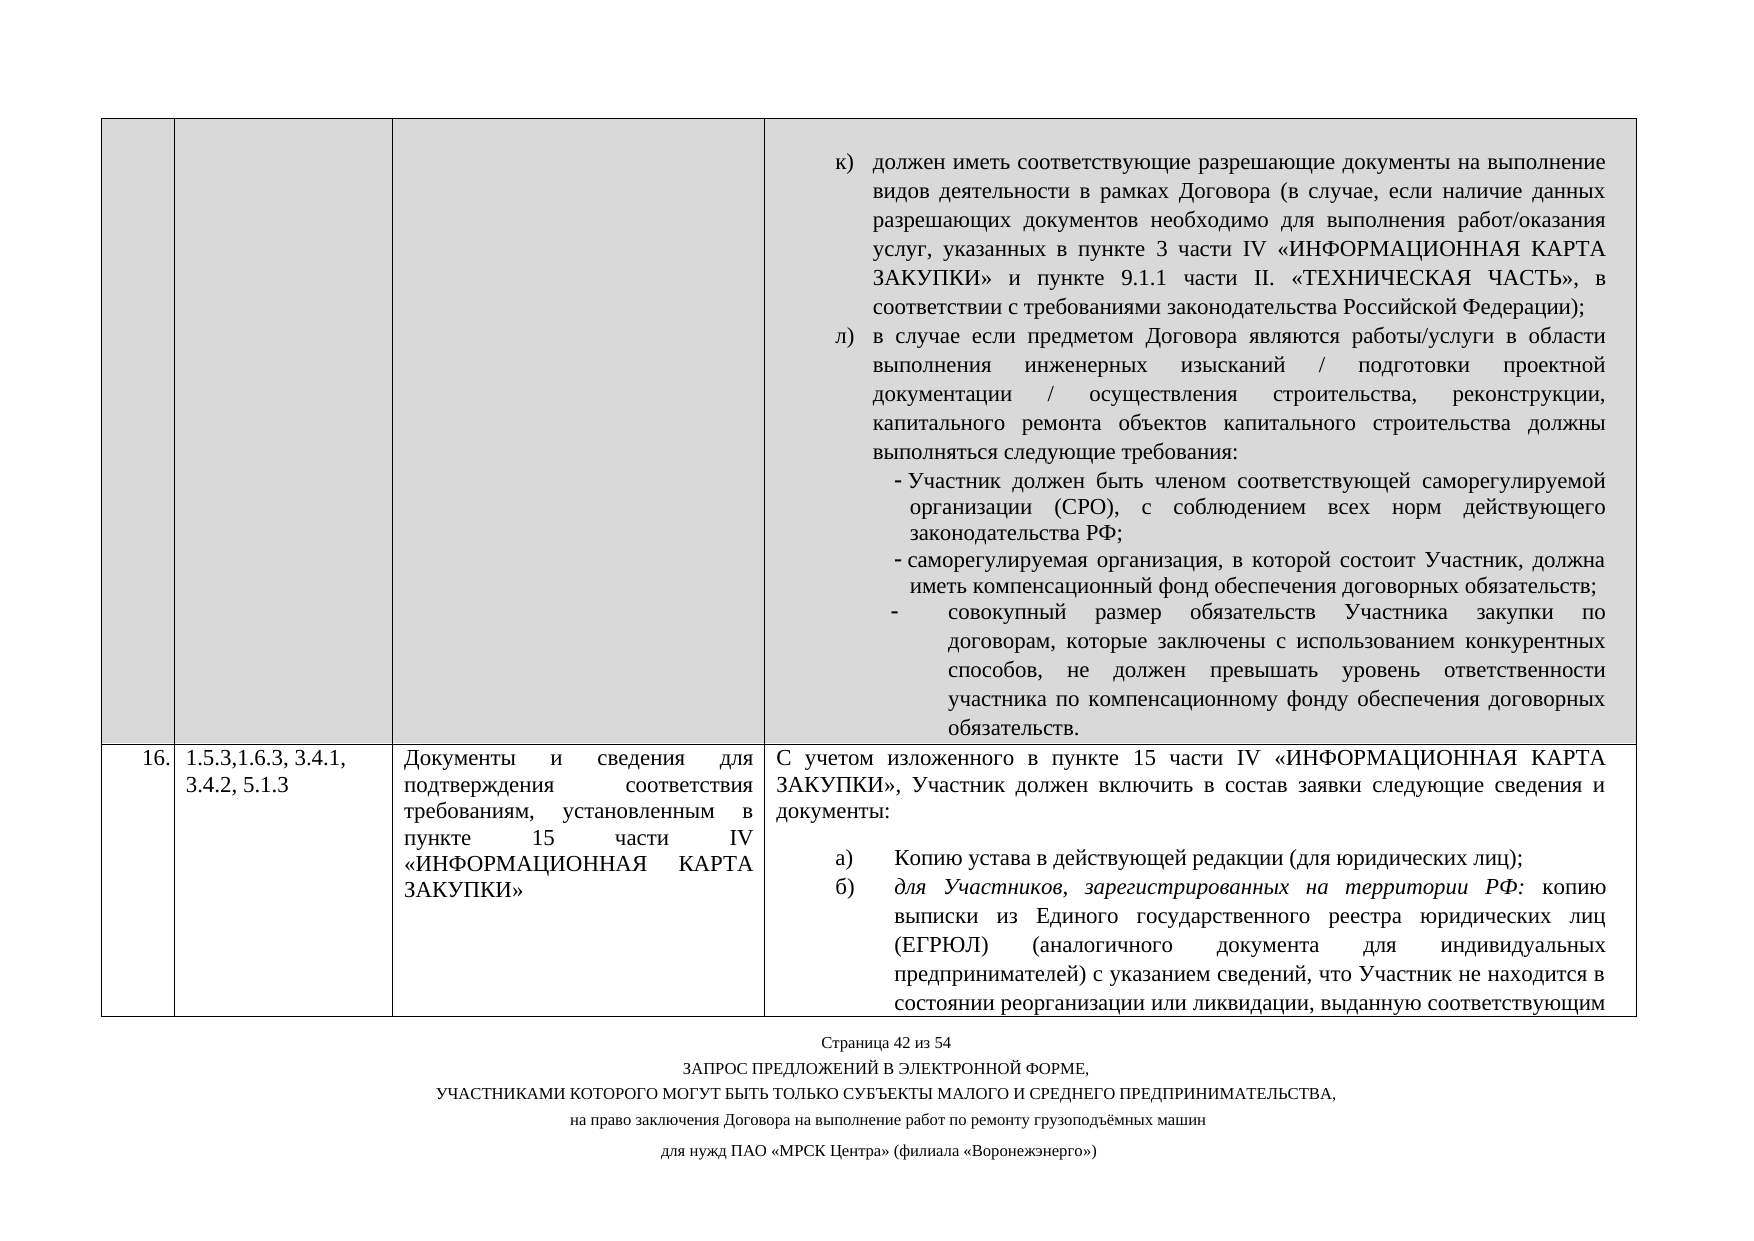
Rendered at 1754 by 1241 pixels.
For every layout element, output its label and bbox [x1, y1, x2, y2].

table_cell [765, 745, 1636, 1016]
table_cell [765, 119, 1636, 743]
table_cell [102, 745, 174, 1016]
table_cell [393, 119, 764, 743]
table_cell [175, 745, 392, 1016]
table_cell [393, 745, 764, 1016]
table_cell [175, 119, 392, 743]
table_cell [102, 119, 174, 743]
